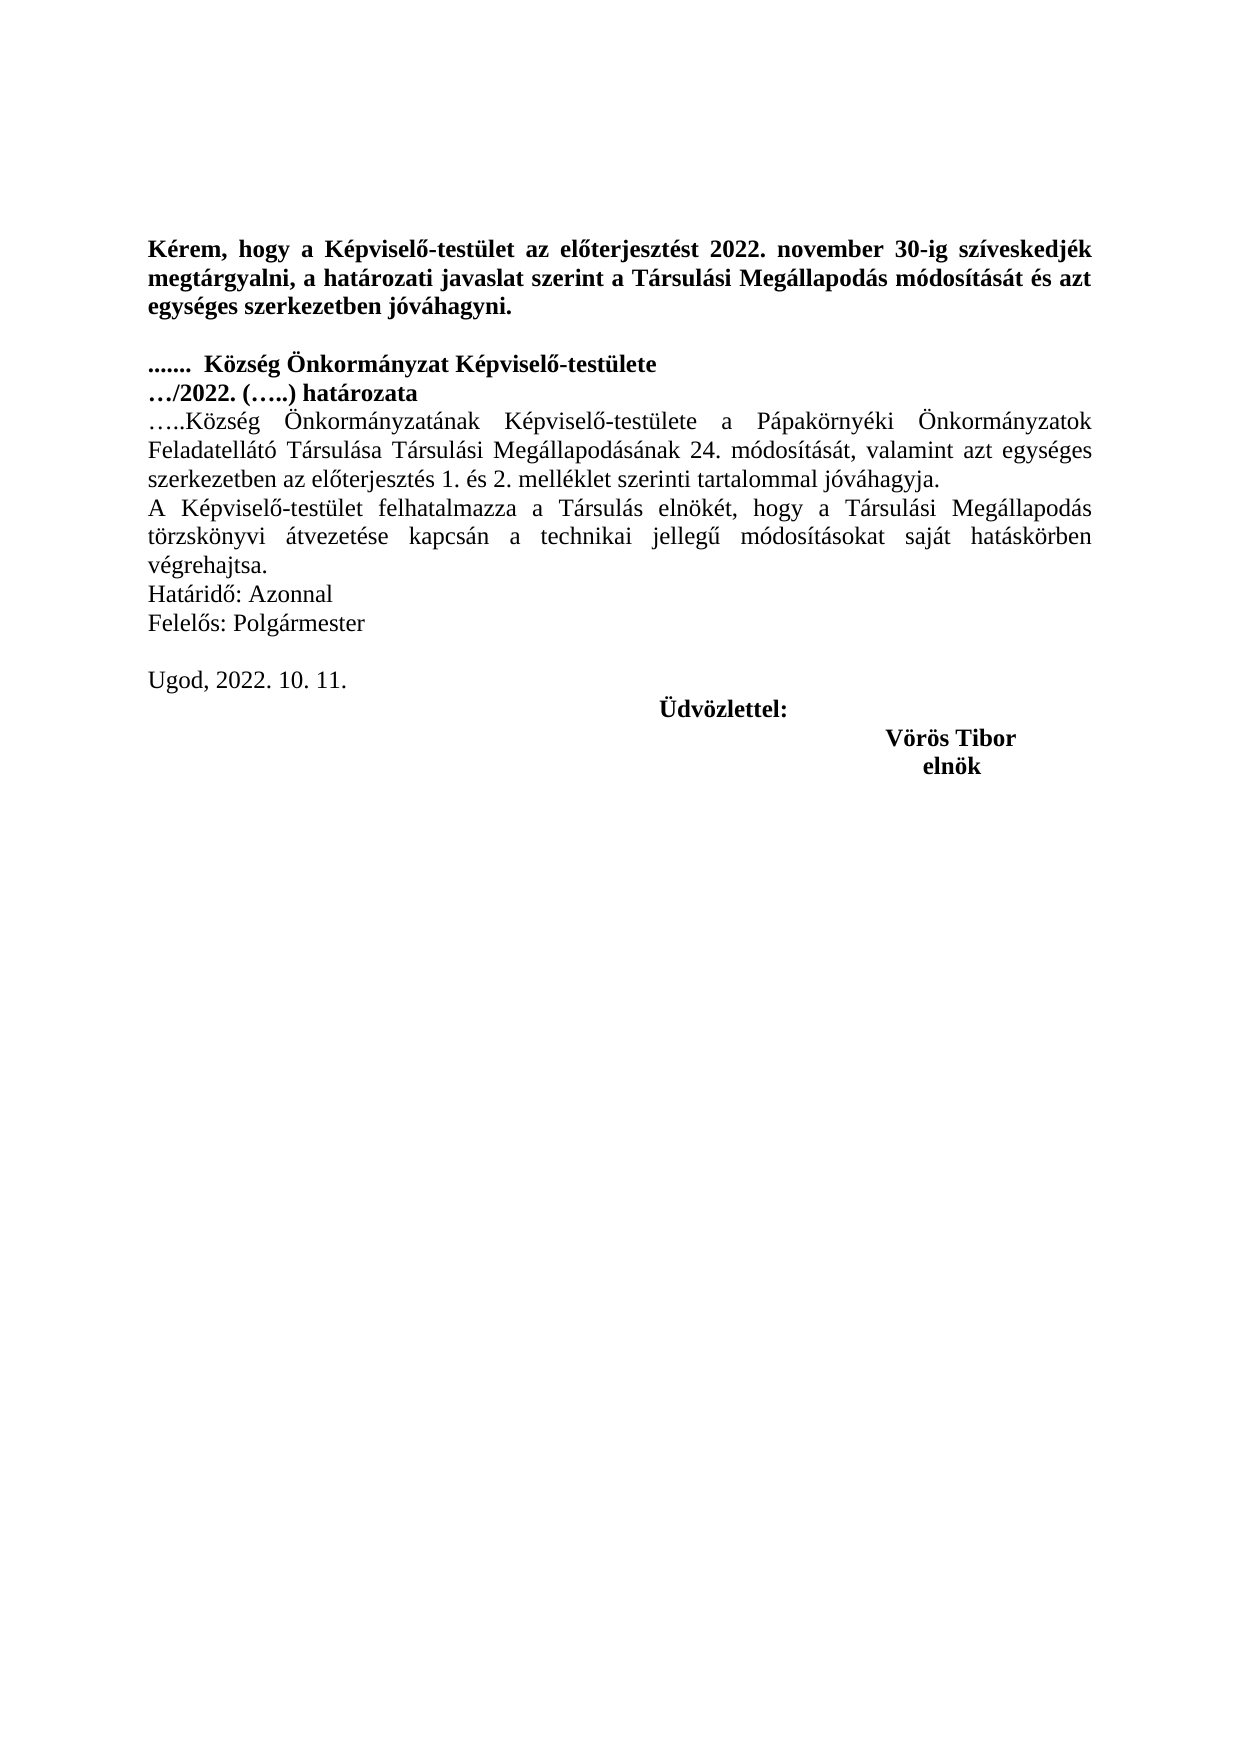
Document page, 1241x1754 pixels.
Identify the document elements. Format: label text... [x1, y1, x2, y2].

text elnök [148, 751, 1093, 780]
text Vörös Tibor [148, 723, 1093, 751]
text A Képviselő-testület felhatalmazza a Társulás elnökét, hogy a Társulási Megállapodás törzskönyvi átvezetése kapcsán a technikai jellegű módosításokat saját hatáskörben végrehajtsa. [148, 493, 1093, 579]
text ....... Község Önkormányzat Képviselő-testülete [148, 349, 1093, 378]
text Felelős: Polgármester [148, 608, 1093, 636]
text Határidő: Azonnal [148, 579, 1093, 608]
text Üdvözlettel: [148, 694, 1093, 723]
text Kérem, hogy a Képviselő-testület az előterjesztést 2022. november 30-ig szíveskedjék megtárgyalni, a határozati javaslat szerint a Társulási Megállapodás módosítását és azt egységes szerkezetben jóváhagyni. [148, 234, 1093, 320]
text …/2022. (…..) határozata [148, 378, 1093, 406]
text Ugod, 2022. 10. 11. [148, 665, 1093, 694]
text …..Község Önkormányzatának Képviselő-testülete a Pápakörnyéki Önkormányzatok Feladatellátó Társulása Társulási Megállapodásának 24. módosítását, valamint azt egységes szerkezetben az előterjesztés 1. és 2. melléklet szerinti tartalommal jóváhagyja. [148, 406, 1093, 493]
